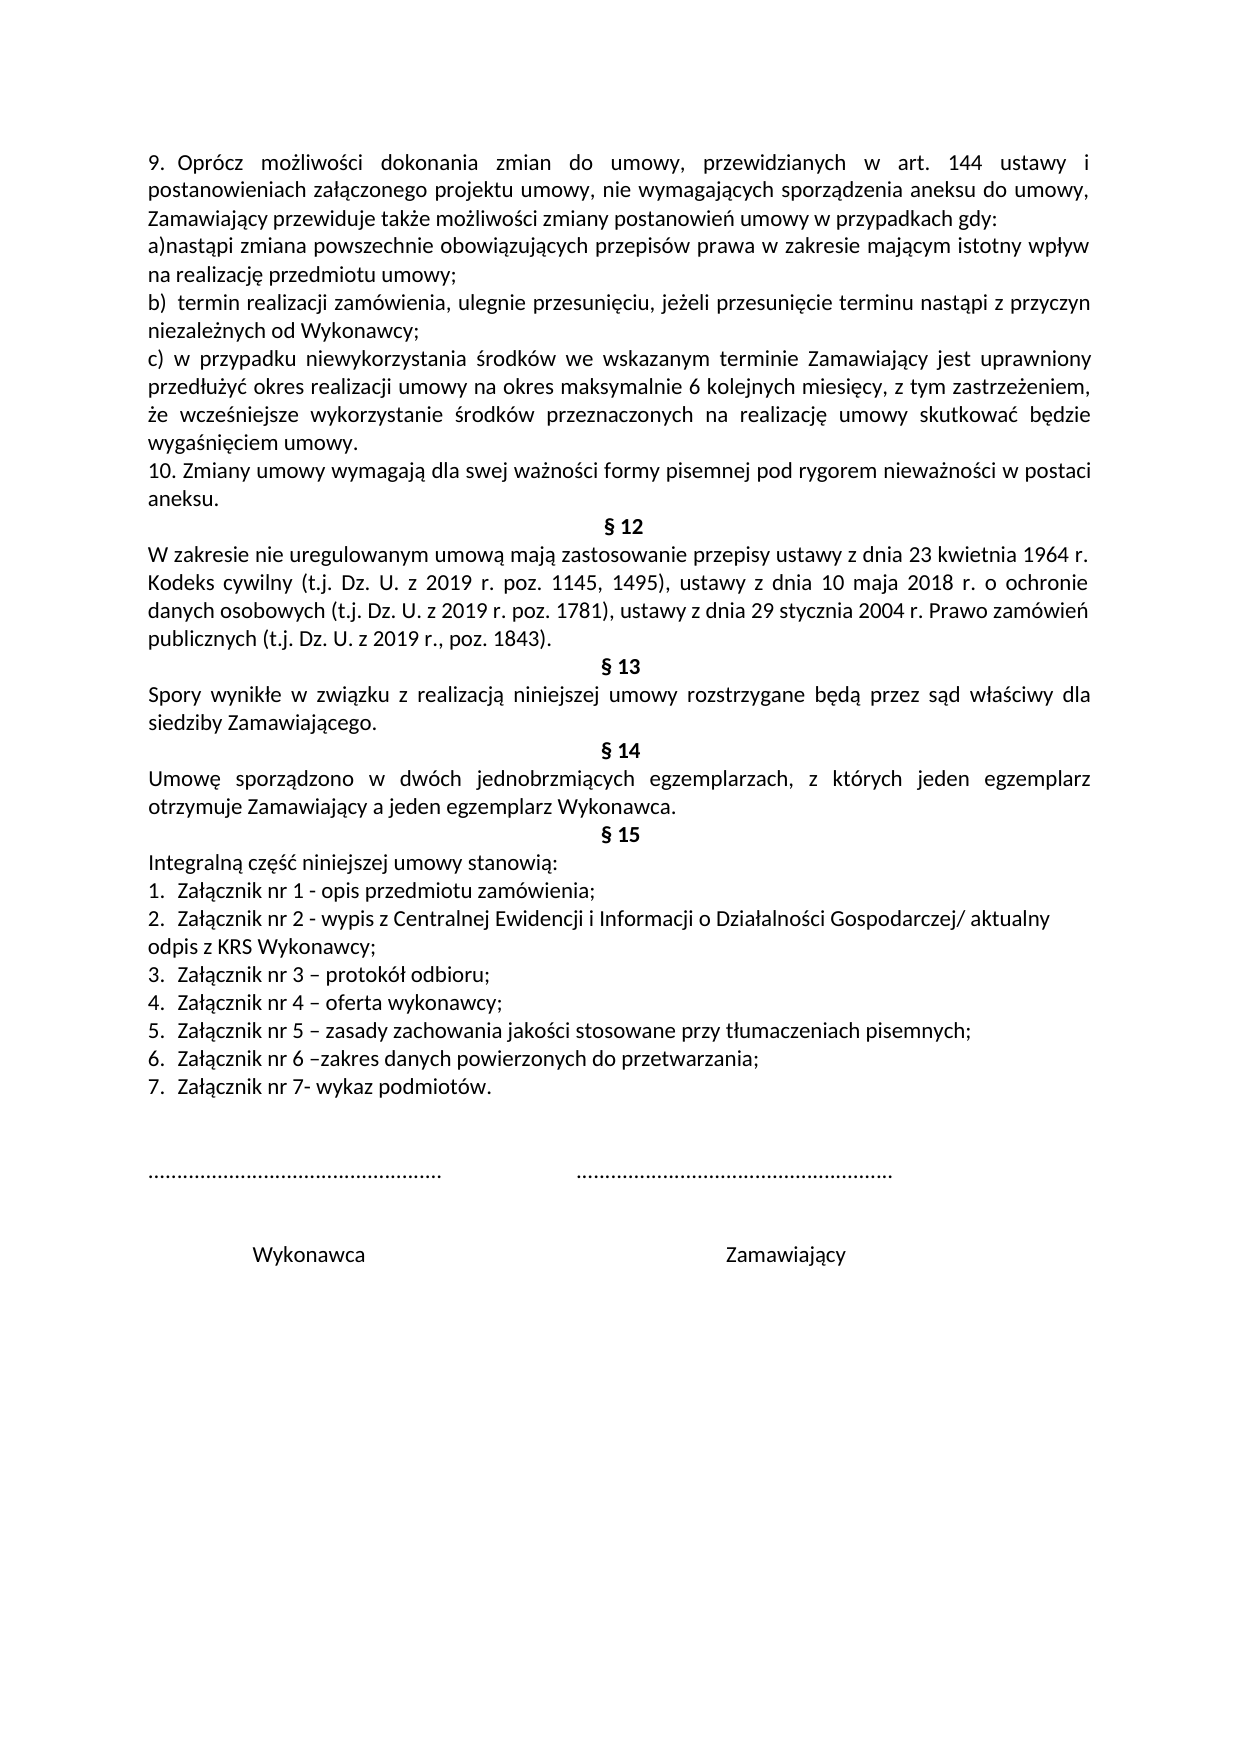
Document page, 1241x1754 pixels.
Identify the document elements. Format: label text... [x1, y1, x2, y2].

text Spory wynikłe w związku z realizacją niniejszej umowy rozstrzygane będą przez sąd właściwy dla siedziby Zamawiającego. [148, 680, 1093, 736]
text § 15 [148, 820, 1093, 848]
text ................................................... ....................................................... [148, 1156, 908, 1184]
text a)nastąpi zmiana powszechnie obowiązujących przepisów prawa w zakresie mającym istotny wpływ na realizację przedmiotu umowy; [148, 232, 1091, 288]
text § 14 [148, 736, 1093, 764]
list Załącznik nr 2 - wypis z Centralnej Ewidencji i Informacji o Działalności Gospodarczej/ aktualny odpis z KRS Wykonawcy; [148, 904, 1082, 960]
text Umowę sporządzono w dwóch jednobrzmiących egzemplarzach, z których jeden egzemplarz otrzymuje Zamawiający a jeden egzemplarz Wykonawca. [148, 764, 1093, 820]
list Załącznik nr 4 – oferta wykonawcy; [148, 988, 997, 1016]
text § 13 [148, 652, 1093, 680]
text Wykonawca Zamawiający [148, 1240, 908, 1268]
text 9. Oprócz możliwości dokonania zmian do umowy, przewidzianych w art. 144 ustawy i postanowieniach załączonego projektu umowy, nie wymagających sporządzenia aneksu do umowy, Zamawiający przewiduje także możliwości zmiany postanowień umowy w przypadkach gdy: [148, 148, 1091, 232]
list Załącznik nr 3 – protokół odbioru; [148, 960, 1093, 988]
text Integralną część niniejszej umowy stanowią: [148, 848, 1093, 876]
list Załącznik nr 1 - opis przedmiotu zamówienia; [148, 876, 1093, 904]
text § 12 [148, 512, 1099, 540]
text b) termin realizacji zamówienia, ulegnie przesunięciu, jeżeli przesunięcie terminu nastąpi z przyczyn niezależnych od Wykonawcy; [148, 288, 1093, 344]
text c) w przypadku niewykorzystania środków we wskazanym terminie Zamawiający jest uprawniony przedłużyć okres realizacji umowy na okres maksymalnie 6 kolejnych miesięcy, z tym zastrzeżeniem, że wcześniejsze wykorzystanie środków przeznaczonych na realizację umowy skutkować będzie wygaśnięciem umowy. [148, 344, 1093, 456]
list Załącznik nr 7- wykaz podmiotów. [148, 1072, 1093, 1100]
list Załącznik nr 6 –zakres danych powierzonych do przetwarzania; [148, 1044, 1093, 1072]
list Załącznik nr 5 – zasady zachowania jakości stosowane przy tłumaczeniach pisemnych; [148, 1016, 1093, 1044]
text W zakresie nie uregulowanym umową mają zastosowanie przepisy ustawy z dnia 23 kwietnia 1964 r. Kodeks cywilny (t.j. Dz. U. z 2019 r. poz. 1145, 1495), ustawy z dnia 10 maja 2018 r. o ochronie danych osobowych (t.j. Dz. U. z 2019 r. poz. 1781), ustawy z dnia 29 stycznia 2004 r. Prawo zamówień publicznych (t.j. Dz. U. z 2019 r., poz. 1843). [148, 540, 1091, 652]
text 10. Zmiany umowy wymagają dla swej ważności formy pisemnej pod rygorem nieważności w postaci aneksu. [148, 456, 1093, 512]
